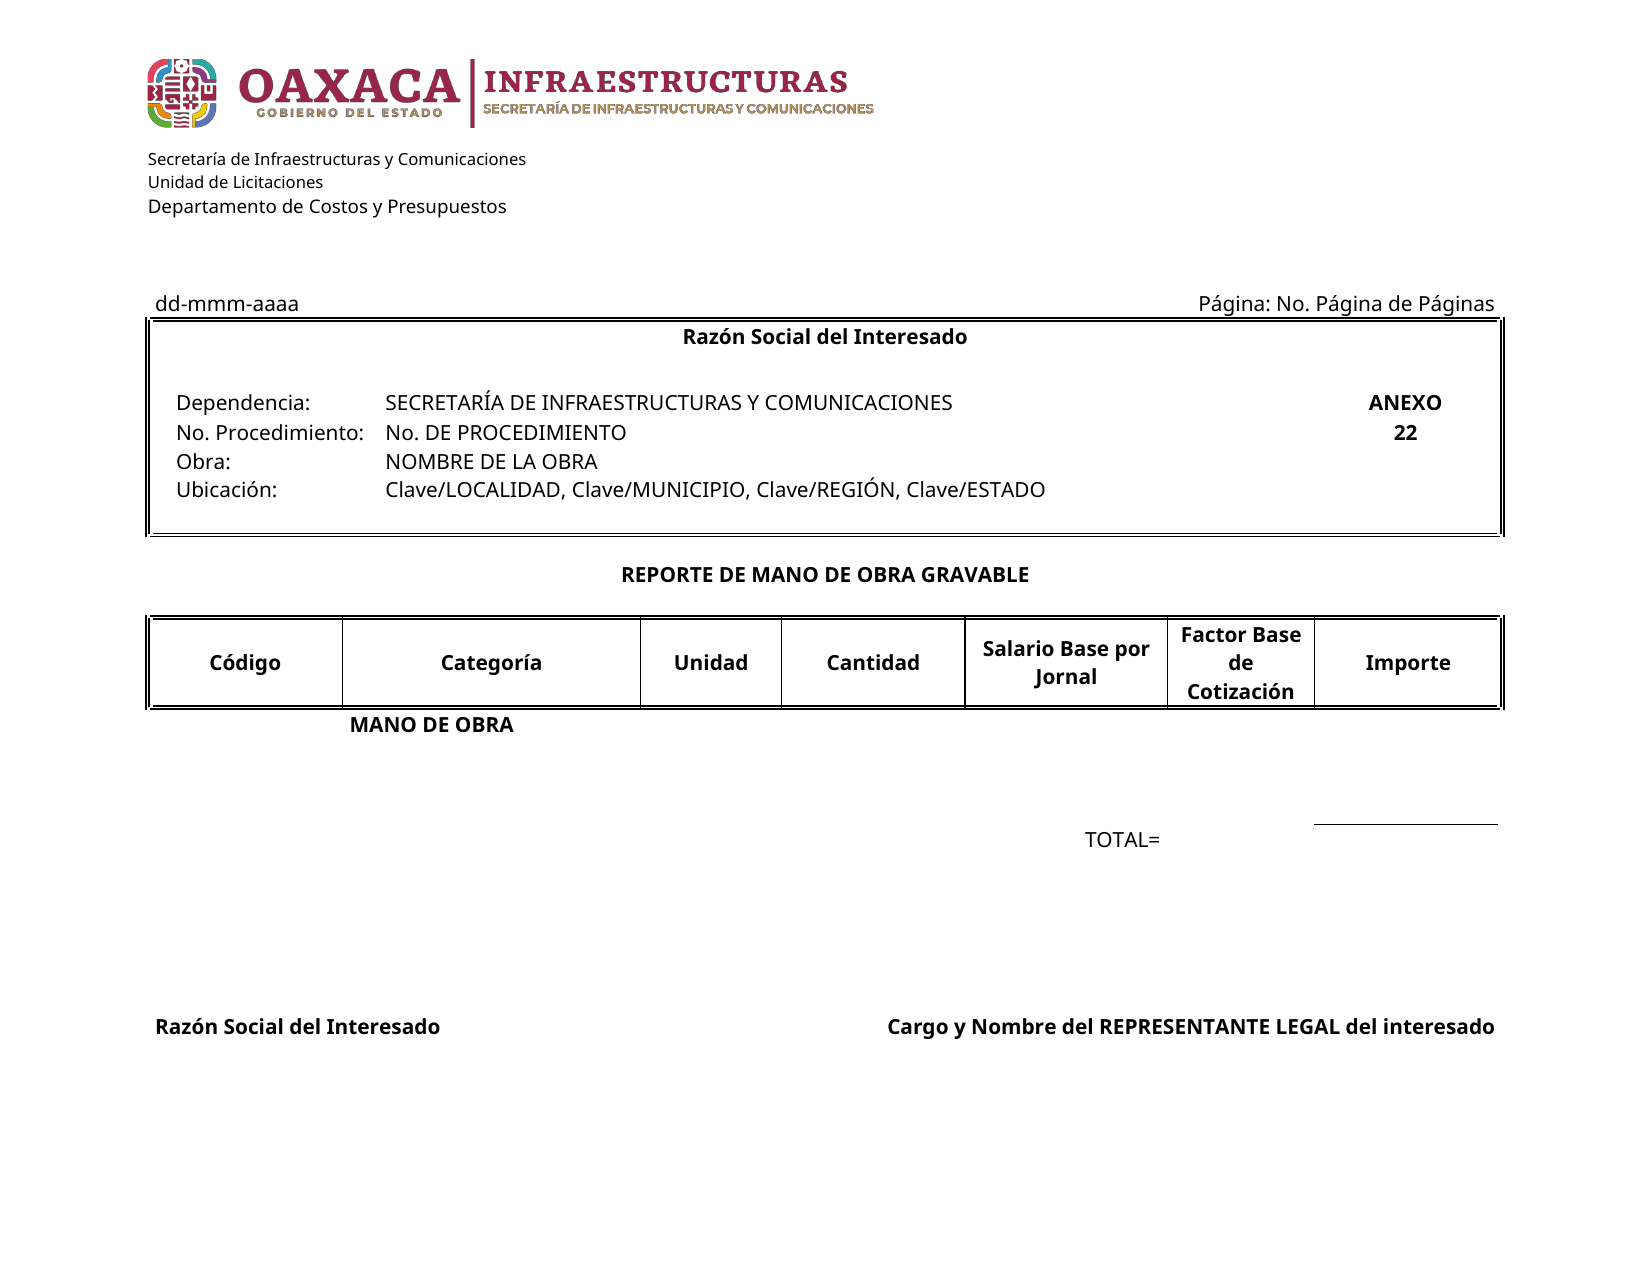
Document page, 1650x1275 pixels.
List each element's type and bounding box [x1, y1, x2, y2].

picture [147, 59, 898, 130]
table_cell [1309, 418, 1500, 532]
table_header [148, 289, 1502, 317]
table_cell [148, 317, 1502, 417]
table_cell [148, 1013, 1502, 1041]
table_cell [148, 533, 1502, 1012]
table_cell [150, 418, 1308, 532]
